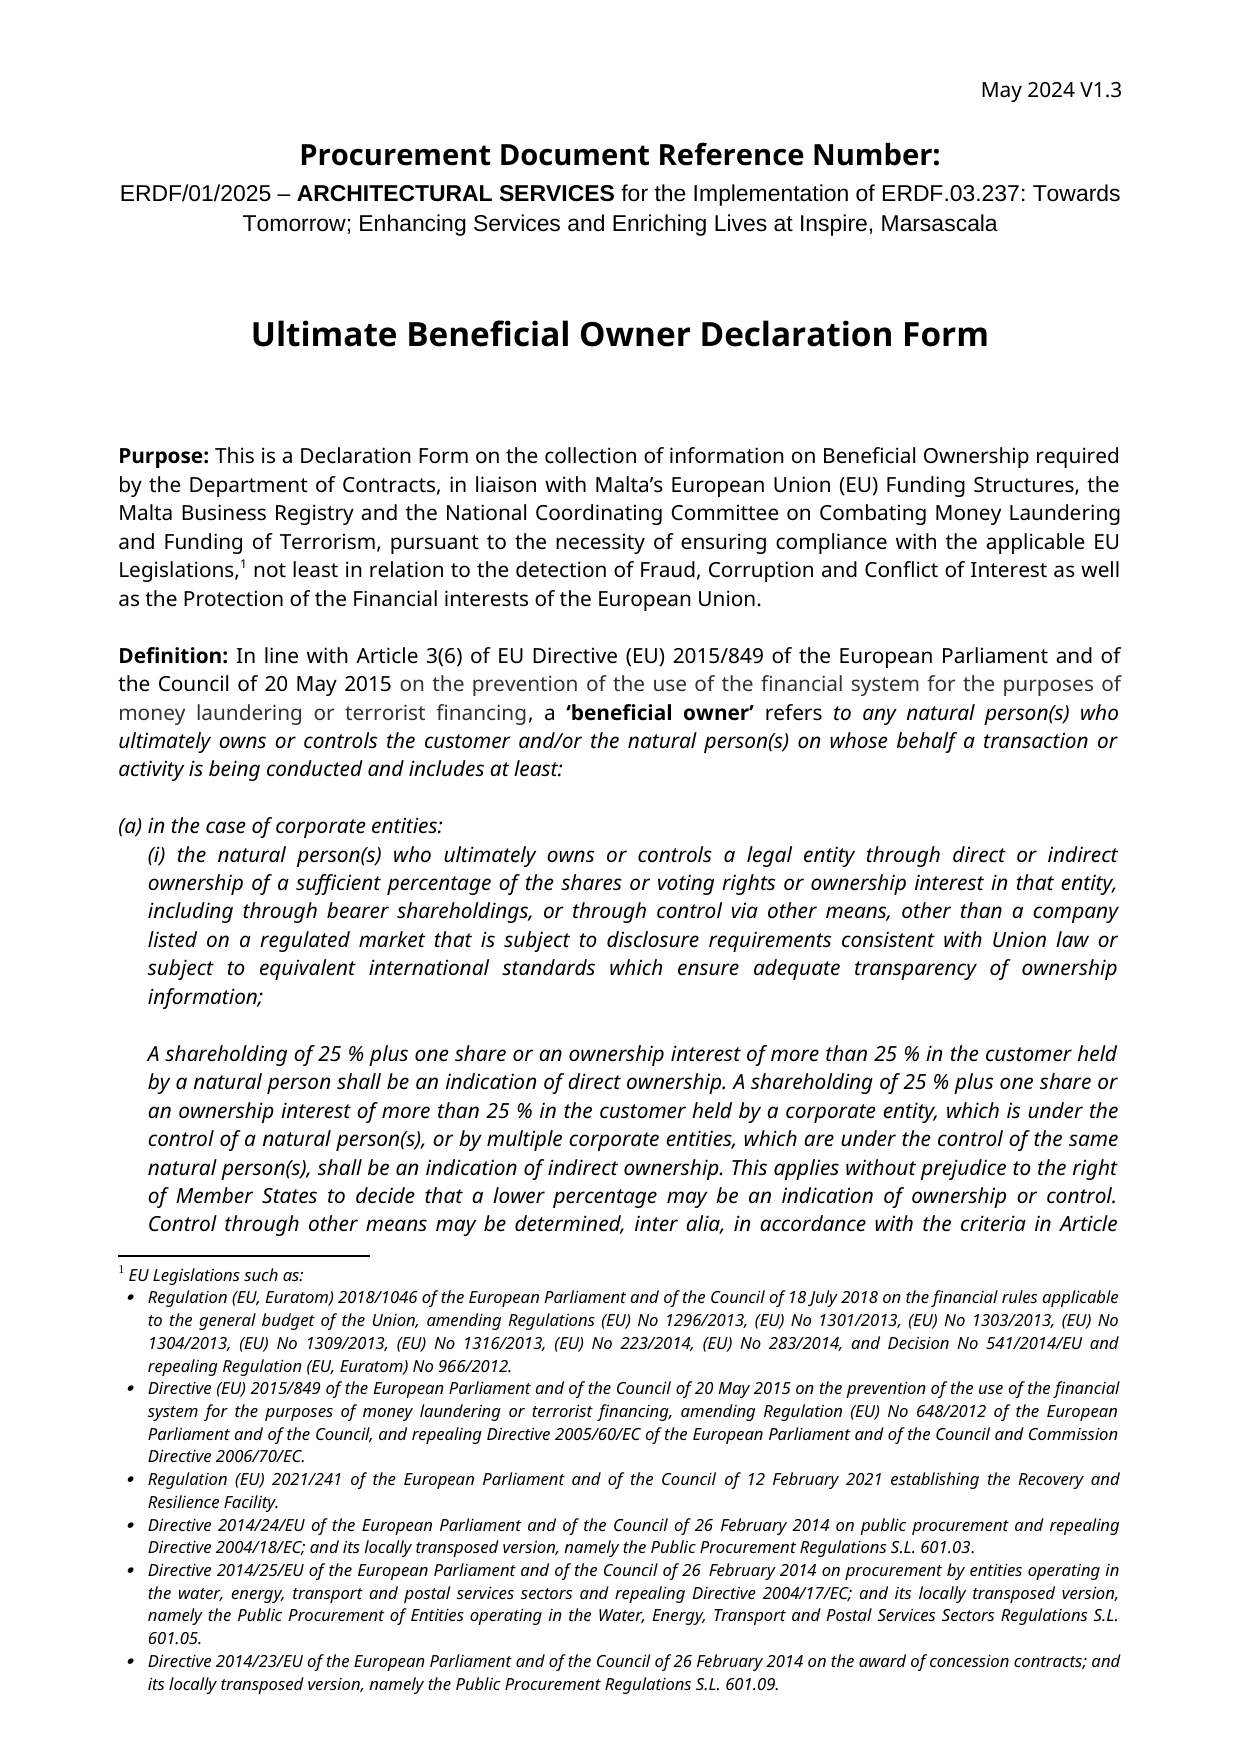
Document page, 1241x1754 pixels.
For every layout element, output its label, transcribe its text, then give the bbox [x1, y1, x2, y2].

text Ultimate Beneficial Owner Declaration Form [118, 311, 1122, 356]
list in the case of corporate entities: [118, 811, 1122, 840]
text Procurement Document Reference Number: [118, 134, 1122, 174]
text Definition: In line with Article 3(6) of EU Directive (EU) 2015/849 of the European Parliament and of the Council of 20 May 2015 on the prevention of the use of the financial system for the purposes of money laundering or terrorist financing, a ‘beneficial owner’ refers to any natural person(s) who ultimately owns or controls the customer and/or the natural person(s) on whose behalf a transaction or activity is being conducted and includes at least: [118, 698, 1122, 783]
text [148, 1039, 1122, 1238]
text ERDF/01/2025 – ARCHITECTURAL SERVICES for the Implementation of ERDF.03.237: Towards Tomorrow; Enhancing Services and Enriching Lives at Inspire, Marsascala [118, 179, 1122, 236]
text Definition: In line with Article 3(6) of EU Directive (EU) 2015/849 of the European Parliament and of the Council of 20 May 2015 on the prevention of the use of the financial system for the purposes of money laundering or terrorist financing, a ‘beneficial owner’ refers to any natural person(s) who ultimately owns or controls the customer and/or the natural person(s) on whose behalf a transaction or activity is being conducted and includes at least: [118, 641, 1122, 698]
text (i) the natural person(s) who ultimately owns or controls a legal entity through direct or indirect ownership of a sufficient percentage of the shares or voting rights or ownership interest in that entity, including through bearer shareholdings, or through control via other means, other than a company listed on a regulated market that is subject to disclosure requirements consistent with Union law or subject to equivalent international standards which ensure adequate transparency of ownership information; [148, 840, 1122, 1010]
text Purpose: This is a Declaration Form on the collection of information on Beneficial Ownership required by the Department of Contracts, in liaison with Malta’s European Union (EU) Funding Structures, the Malta Business Registry and the National Coordinating Committee on Combating Money Laundering and Funding of Terrorism, pursuant to the necessity of ensuring compliance with the applicable EU Legislations, not least in relation to the detection of Fraud, Corruption and Conflict of Interest as well as the Protection of the Financial interests of the European Union. [118, 442, 1122, 612]
